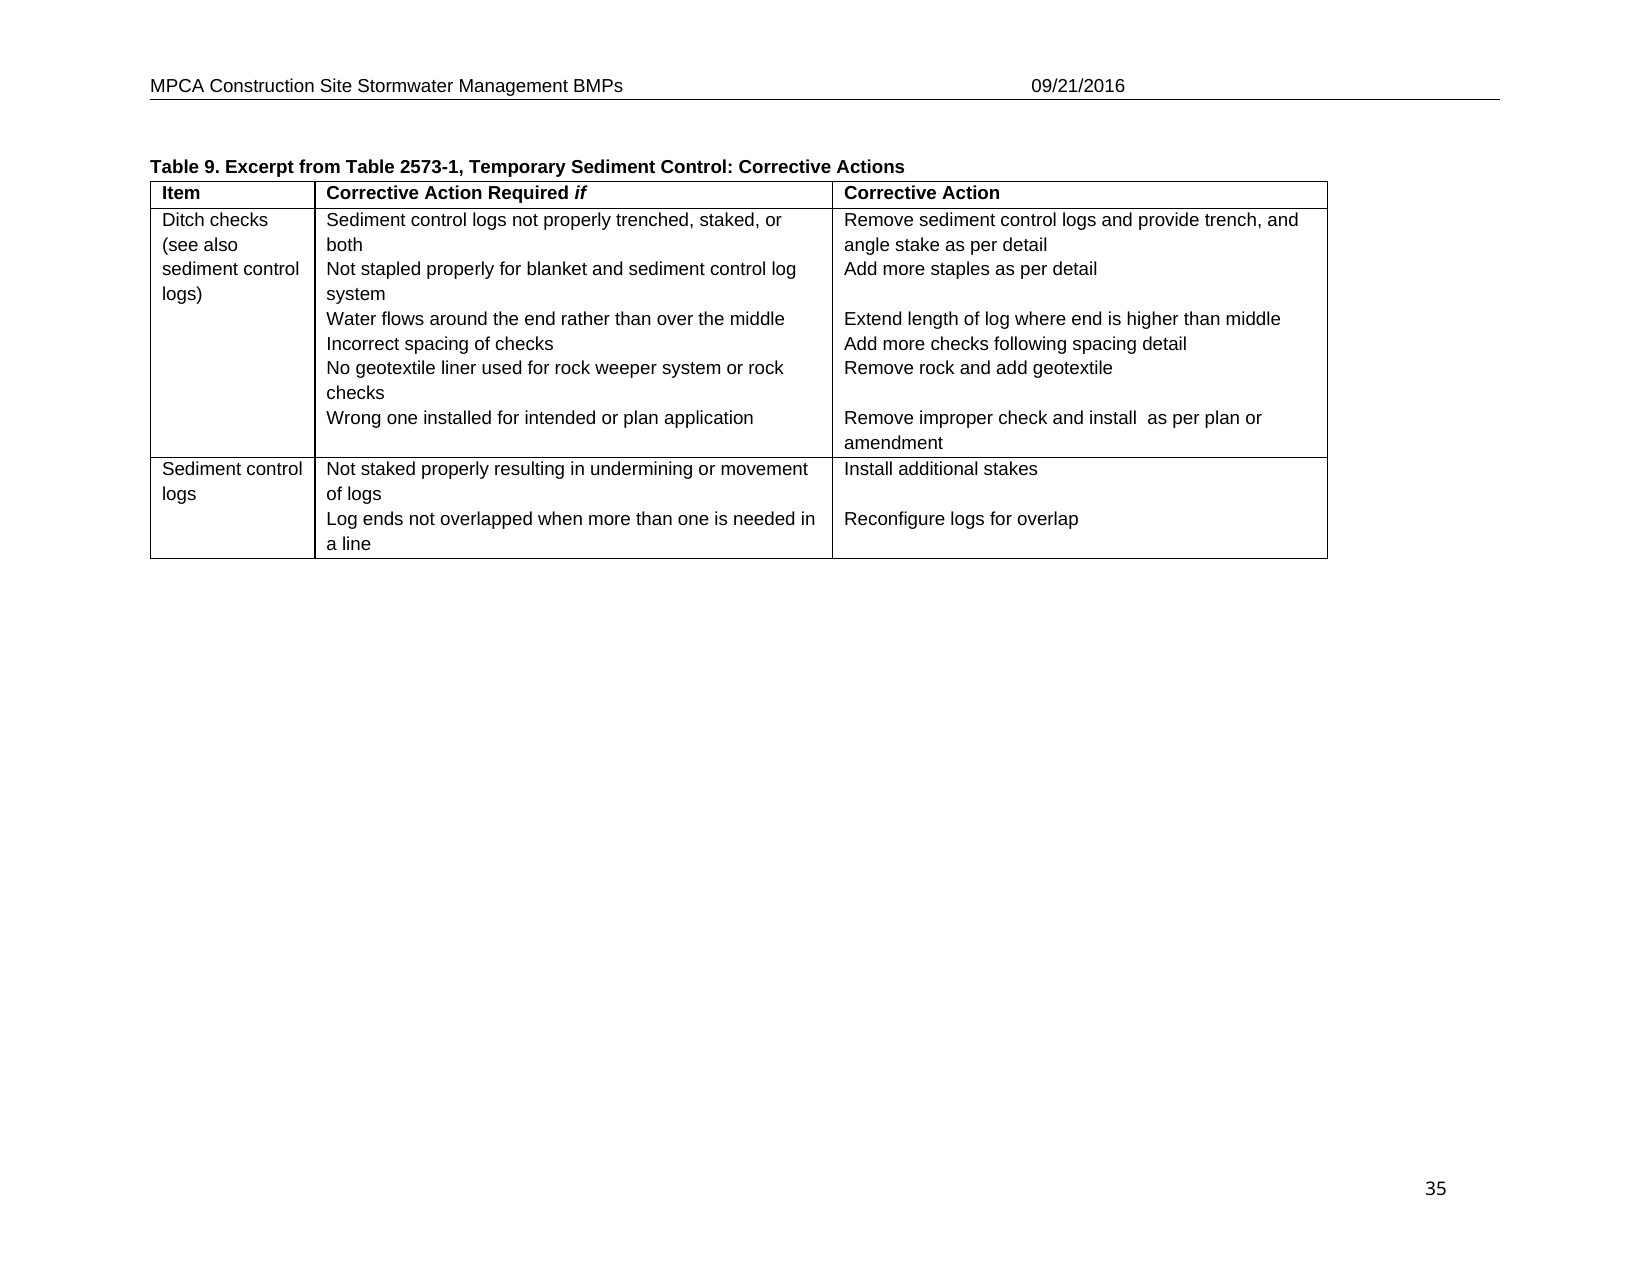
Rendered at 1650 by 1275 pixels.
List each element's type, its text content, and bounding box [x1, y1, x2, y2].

table_cell Install additional stakes Reconfigure logs for overlap [833, 458, 1327, 558]
table_cell Not staked properly resulting in undermining or movement of logs Log ends not overlapped when more than one is needed in a line [316, 458, 832, 558]
table_cell Sediment control logs not properly trenched, staked, or both Not stapled properly for blanket and sediment control log system Water flows around the end rather than over the middle Incorrect spacing of checks No geotextile liner used for rock weeper system or rock checks Wrong one installed for intended or plan application [316, 209, 832, 457]
table_cell Remove sediment control logs and provide trench, and angle stake as per detail Add more staples as per detail Extend length of log where end is higher than middle Add more checks following spacing detail Remove rock and add geotextile Remove improper check and install as per plan or amendment [833, 209, 1327, 457]
table_header Item [151, 182, 314, 207]
table_header Corrective Action Required if [316, 182, 832, 207]
table_cell Ditch checks (see also sediment control logs) [151, 209, 314, 457]
table_cell Sediment control logs [151, 458, 314, 558]
text Table 9. Excerpt from Table 2573-1, Temporary Sediment Control: Corrective Actions [150, 156, 1500, 178]
table_header Corrective Action [833, 182, 1327, 207]
